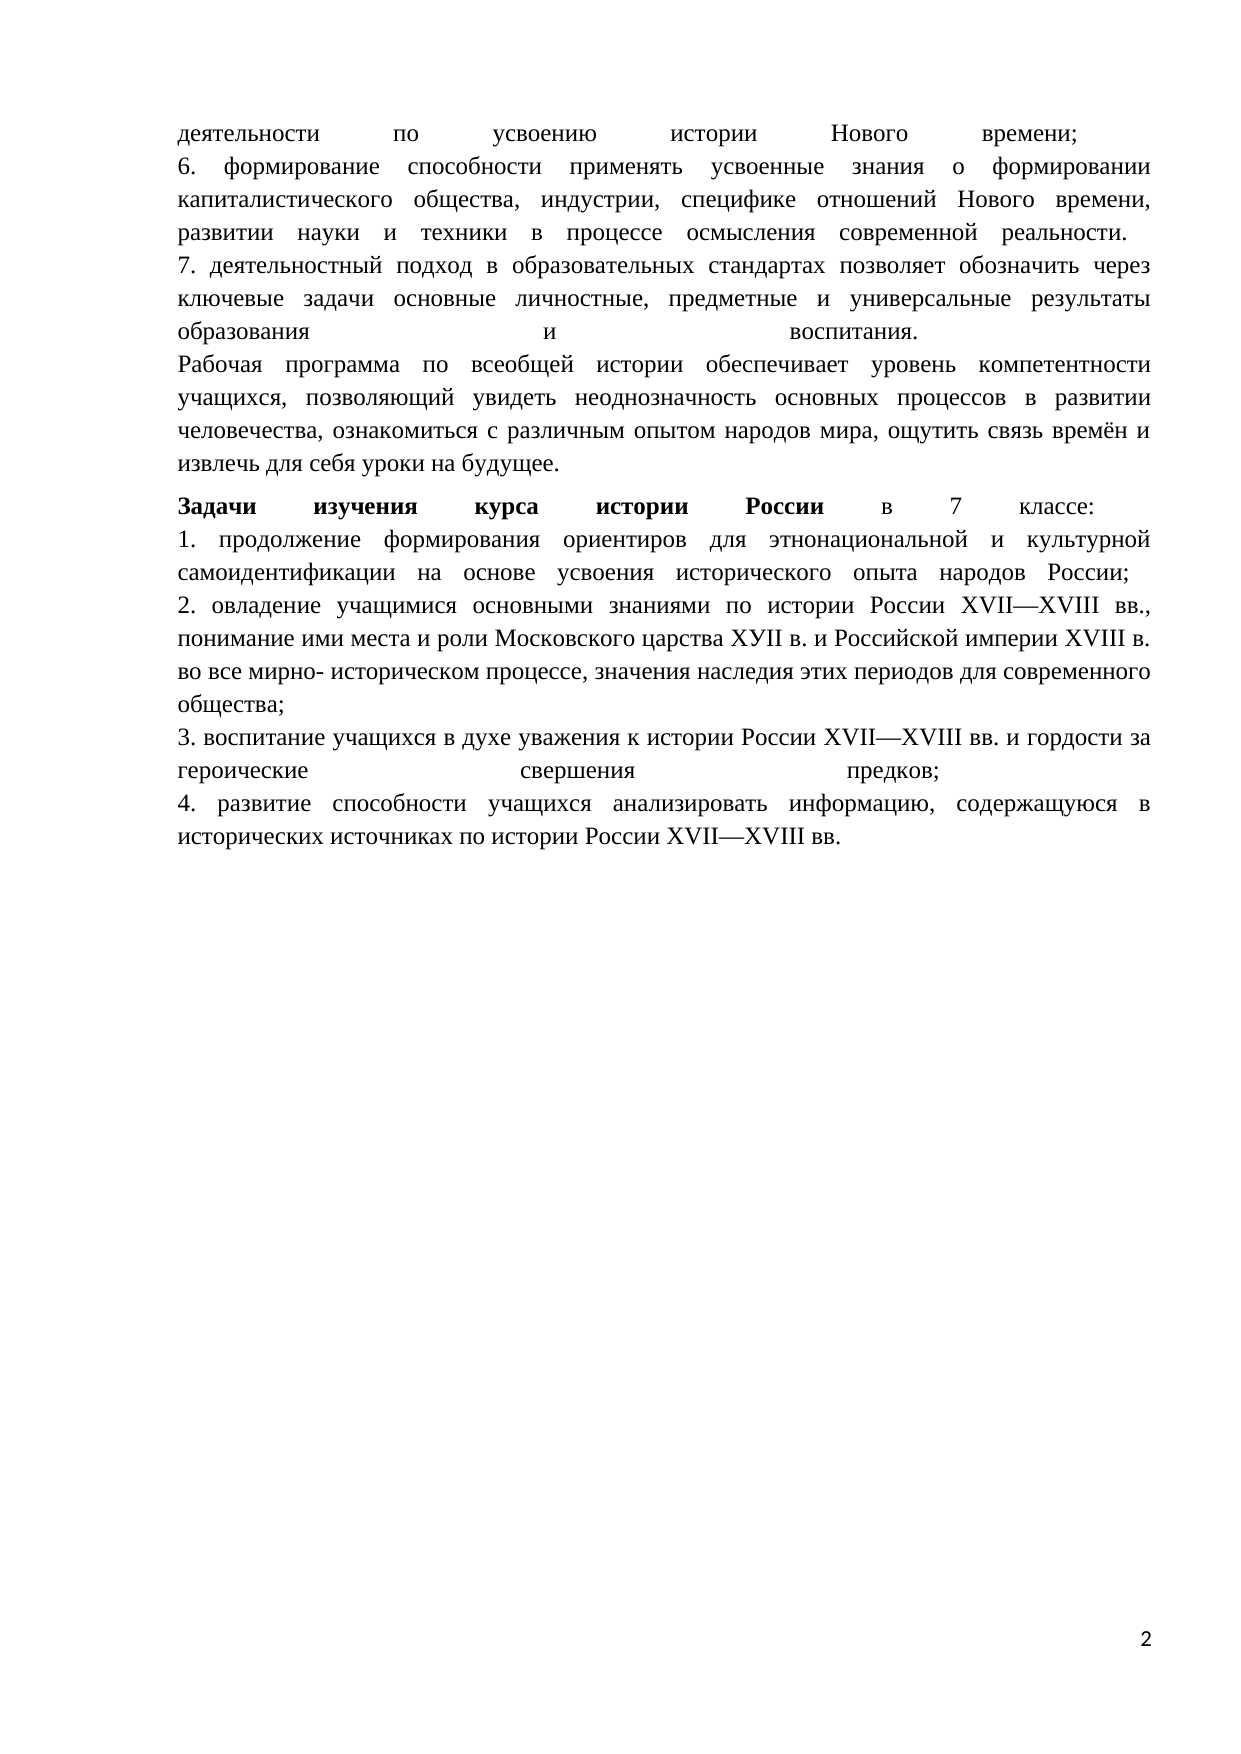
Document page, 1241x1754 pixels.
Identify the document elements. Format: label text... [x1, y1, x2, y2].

text Задачи изучения курса истории России в 7 классе: 1. продолжение формирования ориентиров для этнонациональной и культурной самоидентификации на основе усвоения исторического опыта народов России; 2. овладение учащимися основными знаниями по истории России ХVII—ХVIII вв., понимание ими места и роли Московского царства ХУII в. и Российской империи ХVIII в. во все мирно- историческом процессе, значения наследия этих периодов для современного общества; 3. воспитание учащихся в духе уважения к истории России ХVII—ХVIII вв. и гордости за героические свершения предков; 4. развитие способности учащихся анализировать информацию, содержащуюся в исторических источниках по истории России ХVII—ХVIII вв. [177, 491, 1152, 850]
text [177, 118, 1152, 477]
